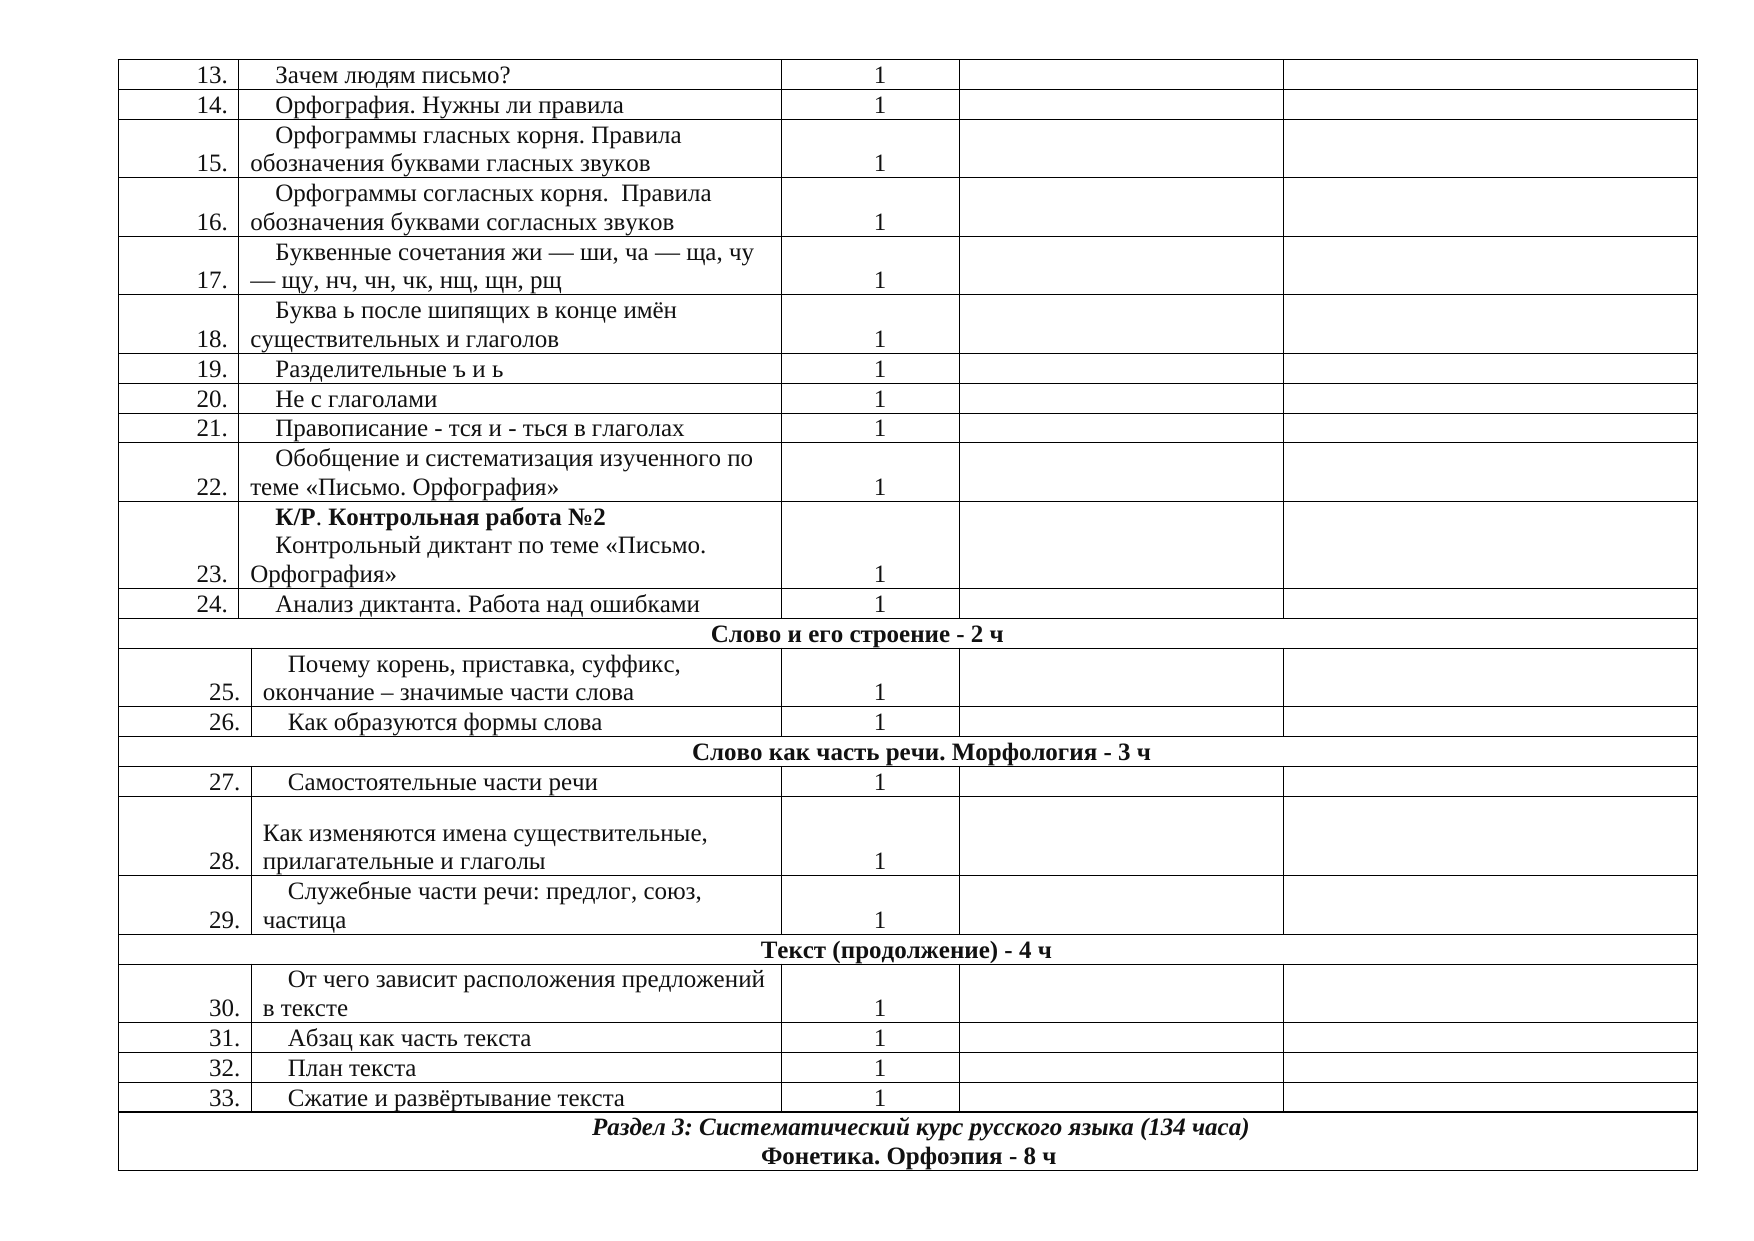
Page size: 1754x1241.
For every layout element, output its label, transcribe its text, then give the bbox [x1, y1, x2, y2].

table_cell [960, 1083, 1283, 1111]
table_cell Как образуются формы слова [252, 707, 781, 736]
table_cell 13. [119, 60, 238, 89]
table_cell [960, 120, 1283, 177]
table_cell [960, 1053, 1283, 1082]
table_cell [1284, 384, 1697, 412]
table_cell [1284, 237, 1697, 294]
table_cell 21. [119, 414, 238, 442]
table_cell [960, 295, 1283, 353]
table_cell 1 [782, 965, 959, 1022]
table_cell [1284, 295, 1697, 353]
table_cell От чего зависит расположения предложений в тексте [252, 965, 781, 1022]
table_cell 28. [119, 797, 251, 875]
table_cell 1 [782, 384, 959, 412]
table_cell [1284, 414, 1697, 442]
table_cell 17. [119, 237, 238, 294]
table_cell 1 [782, 649, 959, 706]
table_cell [960, 767, 1283, 796]
table_cell К/Р. Контрольная работа №2 Контрольный диктант по теме «Письмо. Орфография» [239, 502, 781, 588]
table_cell 33. [119, 1083, 251, 1111]
table_cell 1 [782, 414, 959, 442]
table_cell Правописание - тся и - ться в глаголах [239, 414, 781, 442]
table_cell 23. [119, 502, 238, 588]
table_cell [960, 965, 1283, 1022]
table_cell Как изменяются имена существительные, прилагательные и глаголы [252, 797, 781, 875]
table_cell [1284, 178, 1697, 236]
table_cell 1 [782, 1083, 959, 1111]
table_cell [960, 60, 1283, 89]
table_cell 18. [119, 295, 238, 353]
table_cell [960, 90, 1283, 119]
table_cell Сжатие и развёртывание текста [252, 1083, 781, 1111]
table_cell Орфография. Нужны ли правила [239, 90, 781, 119]
table_cell 30. [119, 965, 251, 1022]
table_cell 15. [119, 120, 238, 177]
table_cell 20. [119, 384, 238, 412]
table_cell [960, 443, 1283, 501]
table_cell [1284, 707, 1697, 736]
table_cell [960, 649, 1283, 706]
table_cell Слово как часть речи. Морфология - 3 ч [119, 737, 1697, 766]
table_cell [1284, 589, 1697, 618]
table_cell 1 [782, 767, 959, 796]
table_cell 1 [782, 295, 959, 353]
table_cell 1 [782, 707, 959, 736]
table_cell [960, 589, 1283, 618]
table_cell 1 [782, 876, 959, 934]
table_cell 1 [782, 797, 959, 875]
table_cell Орфограммы гласных корня. Правила обозначения буквами гласных звуков [239, 120, 781, 177]
table_cell 19. [119, 354, 238, 383]
table_cell 22. [119, 443, 238, 501]
table_cell [960, 178, 1283, 236]
table_cell [960, 876, 1283, 934]
table_cell [1284, 1083, 1697, 1111]
table_cell 24. [119, 589, 238, 618]
table_cell [1284, 767, 1697, 796]
table_cell 31. [119, 1023, 251, 1052]
table_cell Анализ диктанта. Работа над ошибками [239, 589, 781, 618]
table_cell [1284, 443, 1697, 501]
table_cell [960, 414, 1283, 442]
table_cell Слово и его строение - 2 ч [119, 619, 1697, 648]
table_cell [1284, 120, 1697, 177]
table_cell [1284, 797, 1697, 875]
table_cell [960, 797, 1283, 875]
table_cell Обобщение и систематизация изученного по теме «Письмо. Орфография» [239, 443, 781, 501]
table_cell 1 [782, 1053, 959, 1082]
table_cell 1 [782, 1023, 959, 1052]
table_cell Буква ь после шипящих в конце имён существительных и глаголов [239, 295, 781, 353]
table_cell 1 [782, 502, 959, 588]
table_cell 16. [119, 178, 238, 236]
table_cell Текст (продолжение) - 4 ч [119, 935, 1697, 963]
table_cell 14. [119, 90, 238, 119]
table_cell [1284, 965, 1697, 1022]
table_cell Зачем людям письмо? [239, 60, 781, 89]
table_cell 26. [119, 707, 251, 736]
table_cell Почему корень, приставка, суффикс, окончание – значимые части слова [252, 649, 781, 706]
table_cell Служебные части речи: предлог, союз, частица [252, 876, 781, 934]
table_cell Разделительные ъ и ь [239, 354, 781, 383]
table_cell Не с глаголами [239, 384, 781, 412]
table_cell 1 [782, 120, 959, 177]
table_cell [960, 384, 1283, 412]
table_cell Самостоятельные части речи [252, 767, 781, 796]
table_cell [960, 1023, 1283, 1052]
table_cell [1284, 649, 1697, 706]
table_cell План текста [252, 1053, 781, 1082]
table_cell [1284, 1023, 1697, 1052]
table_cell Абзац как часть текста [252, 1023, 781, 1052]
table_cell [1284, 354, 1697, 383]
table_cell [960, 237, 1283, 294]
table_cell [960, 707, 1283, 736]
table_cell [1284, 90, 1697, 119]
table_cell [960, 502, 1283, 588]
table_cell Буквенные сочетания жи — ши, ча — ща, чу — щу, нч, чн, чк, нщ, щн, рщ [239, 237, 781, 294]
table_cell 1 [782, 178, 959, 236]
table_cell [1284, 60, 1697, 89]
table_cell 29. [119, 876, 251, 934]
table_cell [1284, 1053, 1697, 1082]
table_cell Орфограммы согласных корня. Правила обозначения буквами согласных звуков [239, 178, 781, 236]
table_cell Раздел 3: Систематический курс русского языка (134 часа) Фонетика. Орфоэпия - 8 ч [119, 1113, 1697, 1170]
table_cell 1 [782, 90, 959, 119]
table_cell 27. [119, 767, 251, 796]
table_cell [1284, 502, 1697, 588]
table_cell 1 [782, 443, 959, 501]
table_cell 25. [119, 649, 251, 706]
table_cell 32. [119, 1053, 251, 1082]
table_cell 1 [782, 60, 959, 89]
table_cell 1 [782, 237, 959, 294]
table_cell [960, 354, 1283, 383]
table_cell 1 [782, 354, 959, 383]
table_cell [1284, 876, 1697, 934]
table_cell 1 [782, 589, 959, 618]
